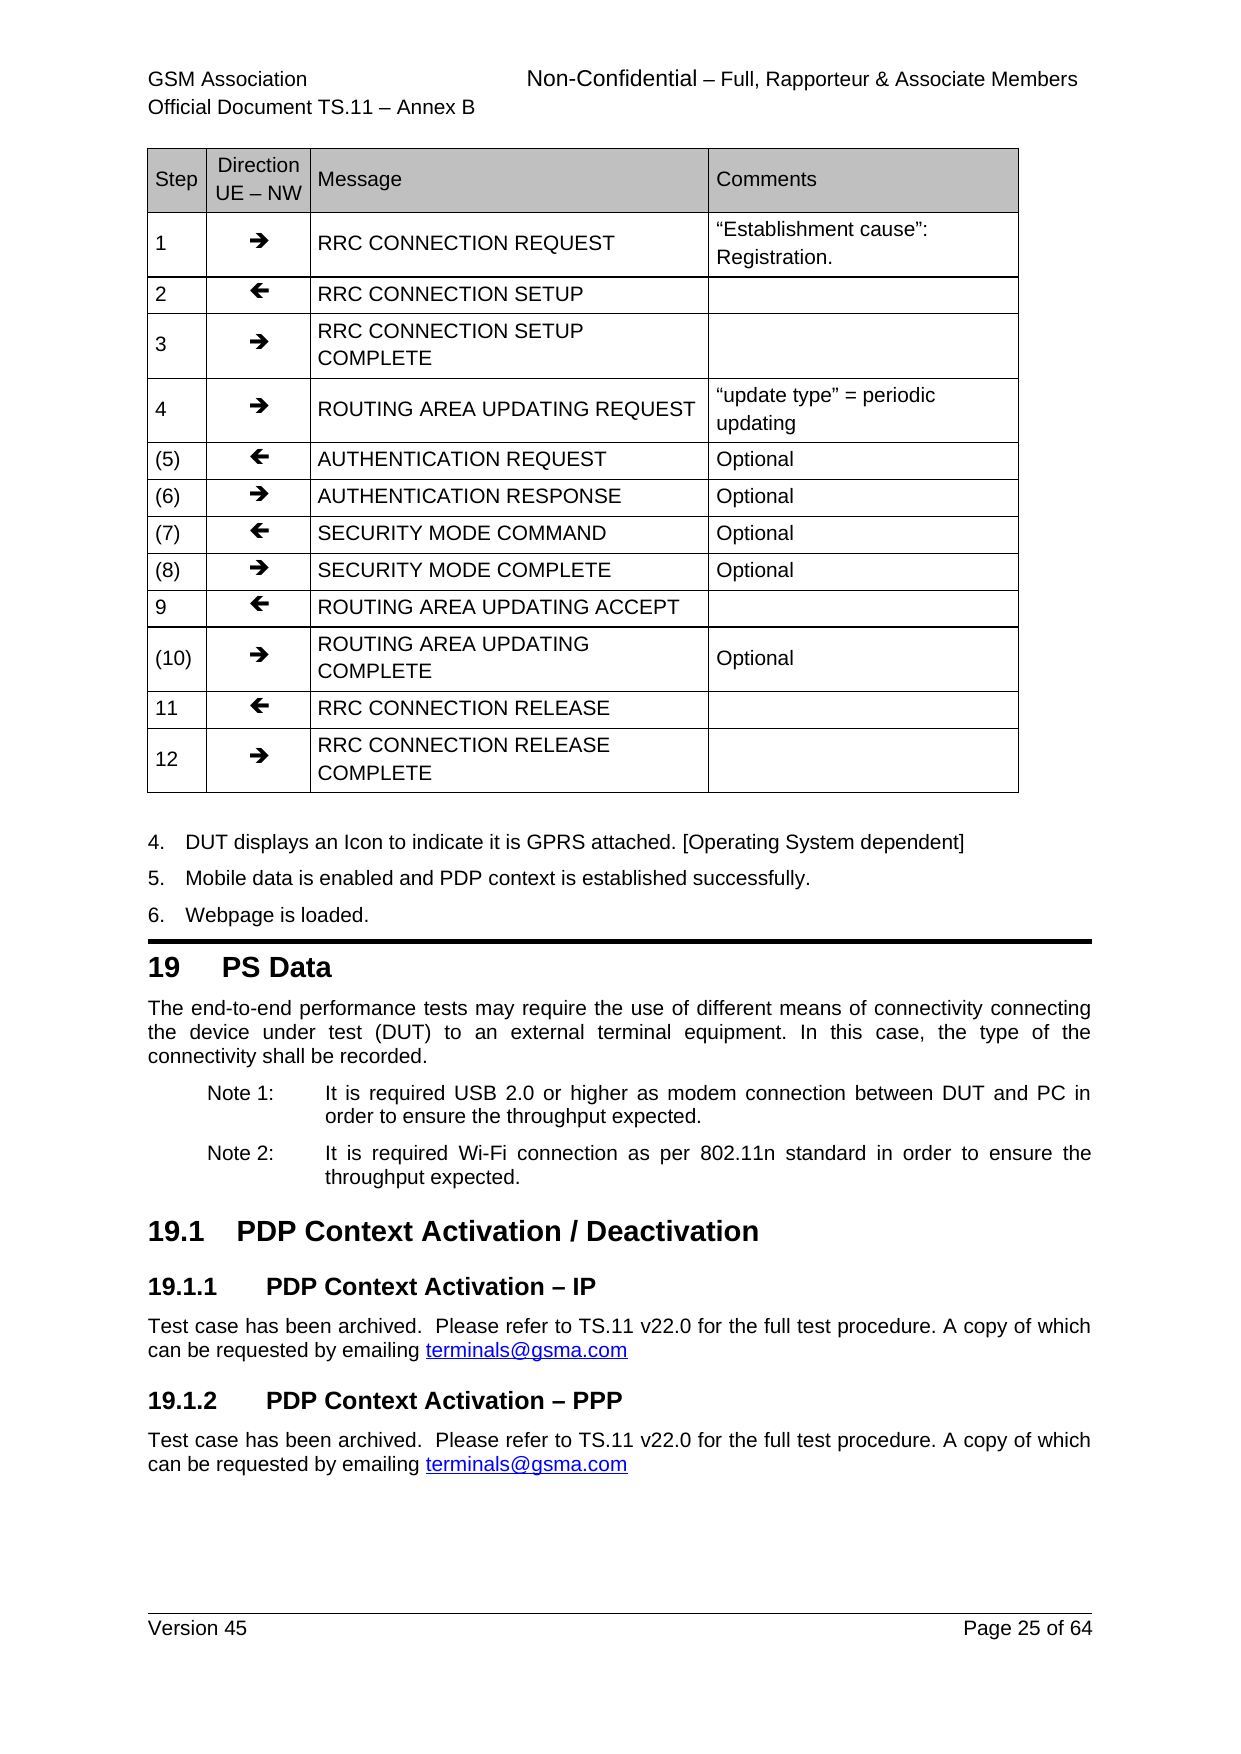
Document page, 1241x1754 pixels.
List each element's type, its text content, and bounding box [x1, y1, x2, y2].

table_cell (7) [148, 517, 206, 553]
table_cell [207, 554, 310, 589]
subtitle 19.1.2 PDP Context Activation – PPP [148, 1386, 1092, 1415]
subtitle 19.1 PDP Context Activation / Deactivation [148, 1214, 1092, 1247]
table_cell Optional [709, 480, 1018, 516]
text Note 1: It is required USB 2.0 or higher as modem connection between DUT and PC in order to ensure the throughput expected. [207, 1080, 1092, 1128]
table_cell [207, 729, 310, 792]
table_cell ROUTING AREA UPDATING COMPLETE [311, 628, 708, 691]
subtitle 19 PS Data [148, 944, 1092, 983]
table_cell “Establishment cause”: Registration. [709, 213, 1018, 276]
table_cell [709, 729, 1018, 792]
table_cell [207, 379, 310, 442]
table_cell 3 [148, 314, 206, 378]
table_cell SECURITY MODE COMMAND [311, 517, 708, 553]
table_cell 2 [148, 278, 206, 313]
table_cell 1 [148, 213, 206, 276]
table_cell RRC CONNECTION SETUP COMPLETE [311, 314, 708, 378]
table_cell 12 [148, 729, 206, 792]
table_cell [207, 517, 310, 553]
table_cell [207, 213, 310, 276]
table_cell ROUTING AREA UPDATING ACCEPT [311, 591, 708, 626]
table_cell (8) [148, 554, 206, 589]
table_cell [207, 314, 310, 378]
text Test case has been archived. Please refer to TS.11 v22.0 for the full test procedure. A copy of which can be requested by emailing terminals@gsma.com [148, 1313, 1092, 1361]
table_cell [709, 591, 1018, 626]
subtitle 19.1.1 PDP Context Activation – IP [148, 1272, 1092, 1301]
table_cell (5) [148, 443, 206, 479]
table_cell Optional [709, 554, 1018, 589]
table_cell [709, 278, 1018, 313]
table_header Message [311, 149, 708, 212]
table_cell Optional [709, 517, 1018, 553]
table_cell AUTHENTICATION RESPONSE [311, 480, 708, 516]
table_cell ROUTING AREA UPDATING REQUEST [311, 379, 708, 442]
table_cell 4 [148, 379, 206, 442]
table_cell 9 [148, 591, 206, 626]
table_cell AUTHENTICATION REQUEST [311, 443, 708, 479]
table_cell Optional [709, 443, 1018, 479]
text Note 2: It is required Wi-Fi connection as per 802.11n standard in order to ensure the throughput expected. [207, 1141, 1092, 1189]
table_cell (6) [148, 480, 206, 516]
table_cell RRC CONNECTION SETUP [311, 278, 708, 313]
table_cell (10) [148, 628, 206, 691]
table_cell RRC CONNECTION REQUEST [311, 213, 708, 276]
table_cell [207, 628, 310, 691]
table_cell [207, 591, 310, 626]
table_cell RRC CONNECTION RELEASE COMPLETE [311, 729, 708, 792]
table_header Direction UE – NW [207, 149, 310, 212]
table_cell RRC CONNECTION RELEASE [311, 692, 708, 728]
table_cell [207, 278, 310, 313]
table_cell Optional [709, 628, 1018, 691]
table_cell [207, 480, 310, 516]
list DUT displays an Icon to indicate it is GPRS attached. [Operating System dependent] [148, 829, 1092, 853]
table_cell [207, 443, 310, 479]
table_cell [709, 314, 1018, 378]
text Test case has been archived. Please refer to TS.11 v22.0 for the full test procedure. A copy of which can be requested by emailing terminals@gsma.com [148, 1428, 1092, 1476]
table_cell 11 [148, 692, 206, 728]
table_cell [207, 692, 310, 728]
text The end-to-end performance tests may require the use of different means of connectivity connecting the device under test (DUT) to an external terminal equipment. In this case, the type of the connectivity shall be recorded. [148, 996, 1092, 1068]
list Webpage is loaded. [148, 902, 1092, 926]
table_cell “update type” = periodic updating [709, 379, 1018, 442]
table_header Step [148, 149, 206, 212]
list Mobile data is enabled and PDP context is established successfully. [148, 866, 1092, 890]
table_header Comments [709, 149, 1018, 212]
table_cell SECURITY MODE COMPLETE [311, 554, 708, 589]
table_cell [709, 692, 1018, 728]
